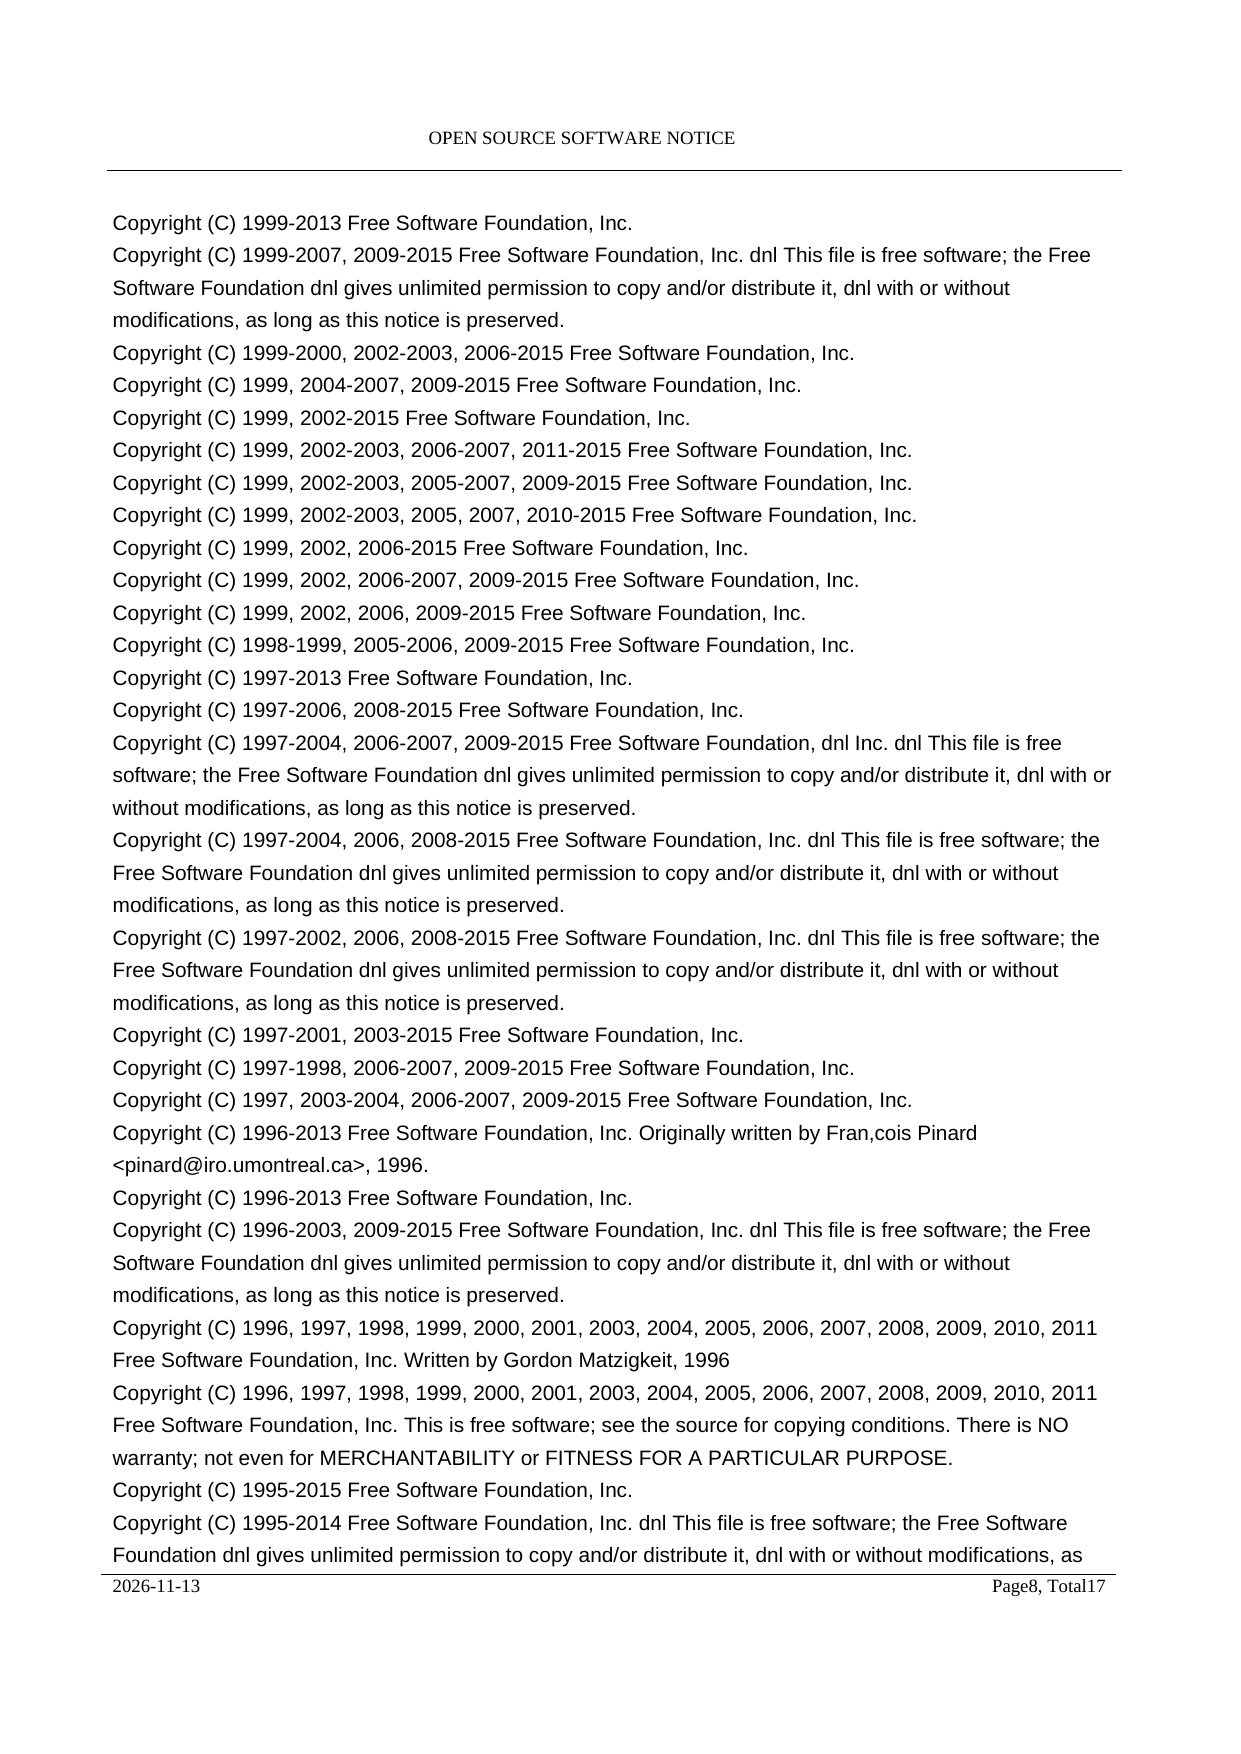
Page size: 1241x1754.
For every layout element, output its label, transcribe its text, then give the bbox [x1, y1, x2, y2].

text Copyright (C) 1997-2006, 2008-2015 Free Software Foundation, Inc. [112, 694, 1128, 726]
text Copyright (C) 1999, 2002, 2006-2015 Free Software Foundation, Inc. [112, 531, 1128, 564]
text Copyright (C) 1999, 2002, 2006, 2009-2015 Free Software Foundation, Inc. [112, 596, 1128, 629]
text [112, 1506, 1128, 1571]
text Copyright (C) 1996-2013 Free Software Foundation, Inc. [112, 1181, 1128, 1214]
text Copyright (C) 1996, 1997, 1998, 1999, 2000, 2001, 2003, 2004, 2005, 2006, 2007, 2008, 2009, 2010, 2011 Free Software Foundation, Inc. Written by Gordon Matzigkeit, 1996 [112, 1311, 1128, 1376]
text Copyright (C) 1996-2003, 2009-2015 Free Software Foundation, Inc. dnl This file is free software; the Free Software Foundation dnl gives unlimited permission to copy and/or distribute it, dnl with or without modifications, as long as this notice is preserved. [112, 1214, 1128, 1311]
text Copyright (C) 1997-2002, 2006, 2008-2015 Free Software Foundation, Inc. dnl This file is free software; the Free Software Foundation dnl gives unlimited permission to copy and/or distribute it, dnl with or without modifications, as long as this notice is preserved. [112, 921, 1128, 1019]
text Copyright (C) 1999, 2002-2003, 2006-2007, 2011-2015 Free Software Foundation, Inc. [112, 434, 1128, 466]
text Copyright (C) 1999-2007, 2009-2015 Free Software Foundation, Inc. dnl This file is free software; the Free Software Foundation dnl gives unlimited permission to copy and/or distribute it, dnl with or without modifications, as long as this notice is preserved. [112, 239, 1128, 336]
text Copyright (C) 1999, 2002-2003, 2005, 2007, 2010-2015 Free Software Foundation, Inc. [112, 499, 1128, 531]
text Copyright (C) 1999, 2004-2007, 2009-2015 Free Software Foundation, Inc. [112, 369, 1128, 401]
text Copyright (C) 1997, 2003-2004, 2006-2007, 2009-2015 Free Software Foundation, Inc. [112, 1084, 1128, 1116]
text Copyright (C) 1999, 2002, 2006-2007, 2009-2015 Free Software Foundation, Inc. [112, 564, 1128, 596]
text Copyright (C) 1999, 2002-2003, 2005-2007, 2009-2015 Free Software Foundation, Inc. [112, 466, 1128, 499]
text Copyright (C) 1997-2013 Free Software Foundation, Inc. [112, 661, 1128, 694]
text Copyright (C) 1996, 1997, 1998, 1999, 2000, 2001, 2003, 2004, 2005, 2006, 2007, 2008, 2009, 2010, 2011 Free Software Foundation, Inc. This is free software; see the source for copying conditions. There is NO warranty; not even for MERCHANTABILITY or FITNESS FOR A PARTICULAR PURPOSE. [112, 1376, 1128, 1474]
text Copyright (C) 1999-2013 Free Software Foundation, Inc. [112, 206, 1128, 239]
text Copyright (C) 1997-2004, 2006-2007, 2009-2015 Free Software Foundation, dnl Inc. dnl This file is free software; the Free Software Foundation dnl gives unlimited permission to copy and/or distribute it, dnl with or without modifications, as long as this notice is preserved. [112, 726, 1128, 824]
text Copyright (C) 1997-2001, 2003-2015 Free Software Foundation, Inc. [112, 1019, 1128, 1051]
text Copyright (C) 1998-1999, 2005-2006, 2009-2015 Free Software Foundation, Inc. [112, 629, 1128, 661]
text Copyright (C) 1995-2015 Free Software Foundation, Inc. [112, 1474, 1128, 1506]
text Copyright (C) 1999, 2002-2015 Free Software Foundation, Inc. [112, 401, 1128, 434]
text Copyright (C) 1996-2013 Free Software Foundation, Inc. Originally written by Fran,cois Pinard <pinard@iro.umontreal.ca>, 1996. [112, 1116, 1128, 1181]
text Copyright (C) 1997-2004, 2006, 2008-2015 Free Software Foundation, Inc. dnl This file is free software; the Free Software Foundation dnl gives unlimited permission to copy and/or distribute it, dnl with or without modifications, as long as this notice is preserved. [112, 824, 1128, 921]
text Copyright (C) 1997-1998, 2006-2007, 2009-2015 Free Software Foundation, Inc. [112, 1051, 1128, 1084]
text Copyright (C) 1999-2000, 2002-2003, 2006-2015 Free Software Foundation, Inc. [112, 336, 1128, 369]
